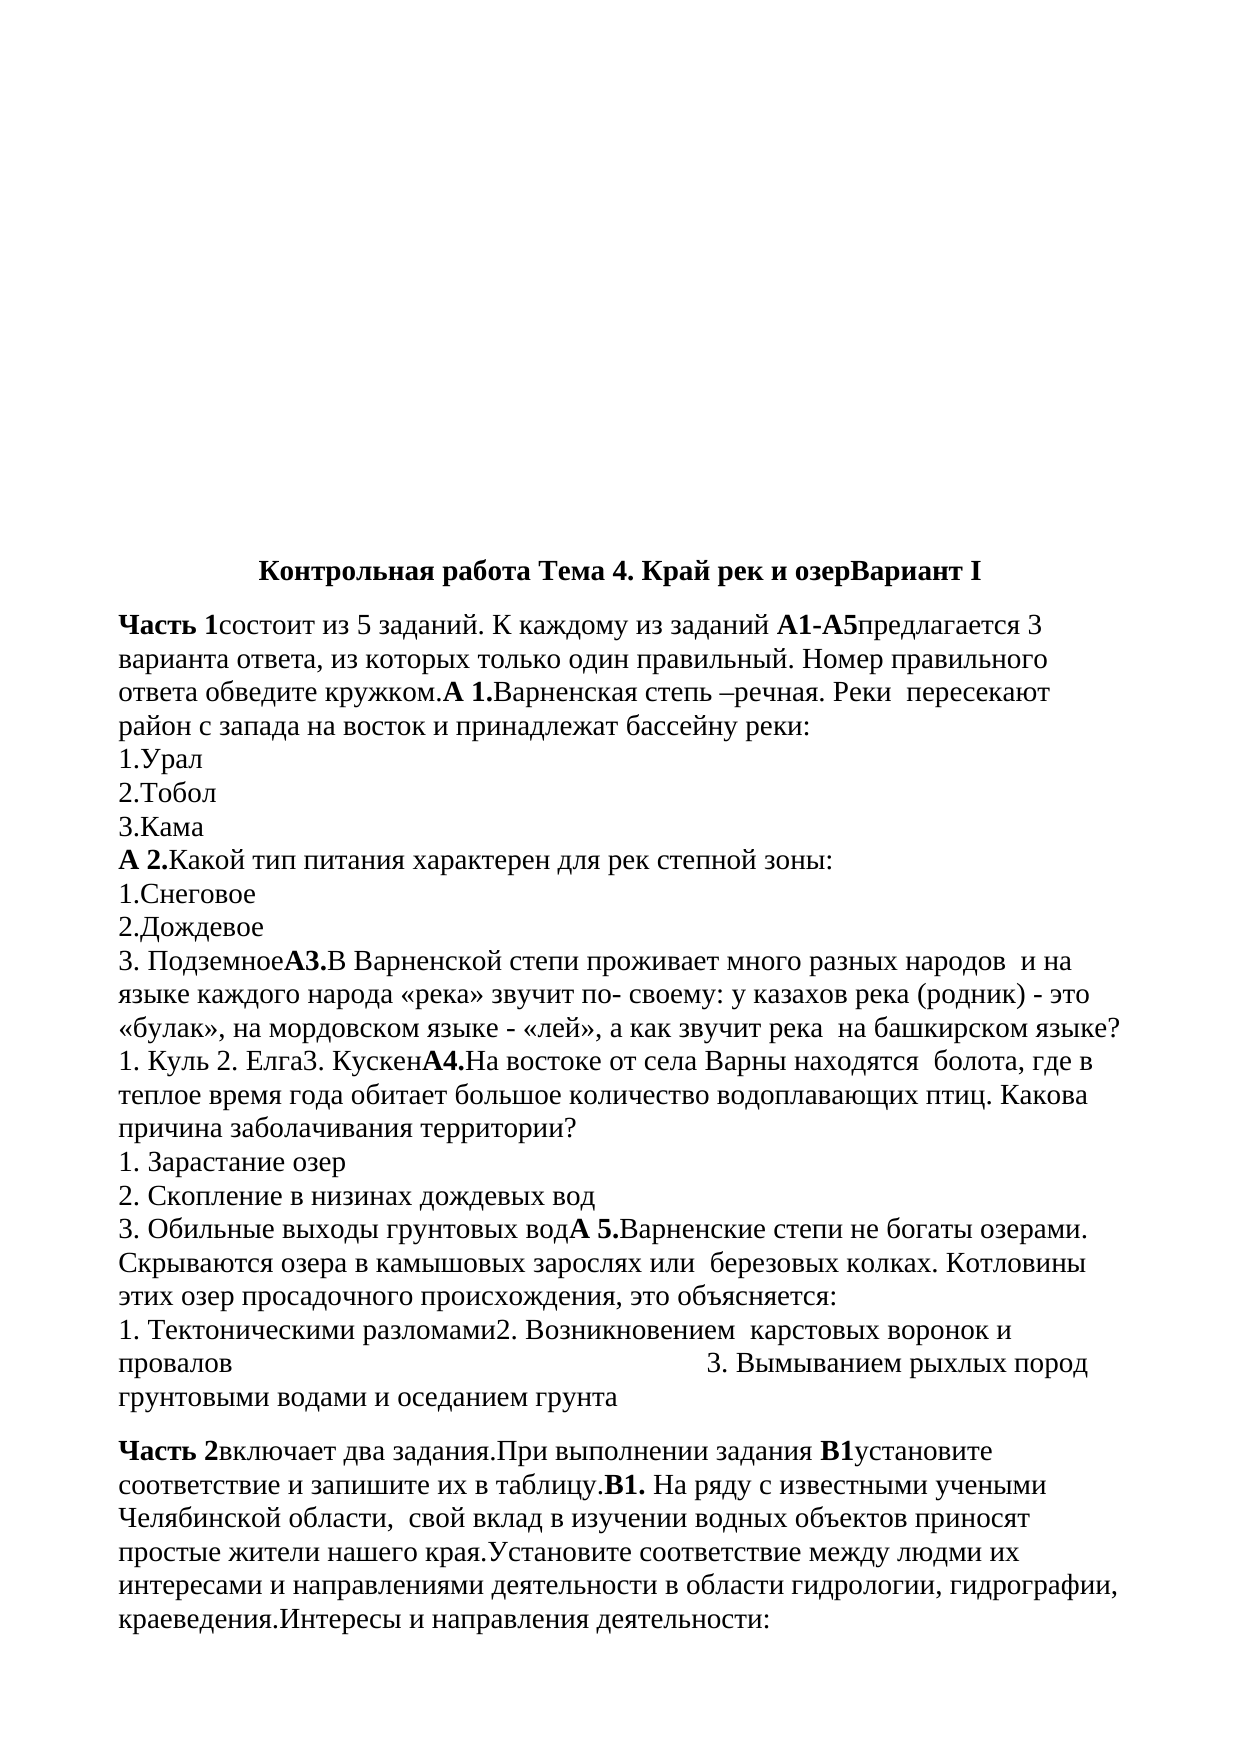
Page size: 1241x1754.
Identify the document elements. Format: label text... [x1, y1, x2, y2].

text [118, 1433, 1122, 1634]
text Контрольная работа Тема 4. Край рек и озерВариант I [118, 553, 1122, 587]
text Часть 1состоит из 5 заданий. К каждому из заданий А1-А5предлагается 3 варианта ответа, из которых только один правильный. Номер правильного ответа обведите кружком.А 1.Варненская степь –речная. Реки пересекают район с запада на восток и принадлежат бассейну реки: 1.Урал 2.Тобол 3.Кама А 2.Какой тип питания характерен для рек степной зоны: 1.Снеговое 2.Дождевое 3. ПодземноеА3.В Варненской степи проживает много разных народов и на языке каждого народа «река» звучит по- своему: у казахов река (родник) - это «булак», на мордовском языке - «лей», а как звучит река на башкирском языке? 1. Куль 2. Елга3. КускенА4.На востоке от села Варны находятся болота, где в теплое время года обитает большое количество водоплавающих птиц. Какова причина заболачивания территории? 1. Зарастание озер 2. Скопление в низинах дождевых вод 3. Обильные выходы грунтовых водА 5.Варненские степи не богаты озерами. Скрываются озера в камышовых зарослях или березовых колках. Котловины этих озер просадочного происхождения, это объясняется: 1. Тектоническими разломами2. Возникновением карстовых воронок и провалов 3. Вымыванием рыхлых пород грунтовыми водами и оседанием грунта [118, 607, 1122, 1412]
